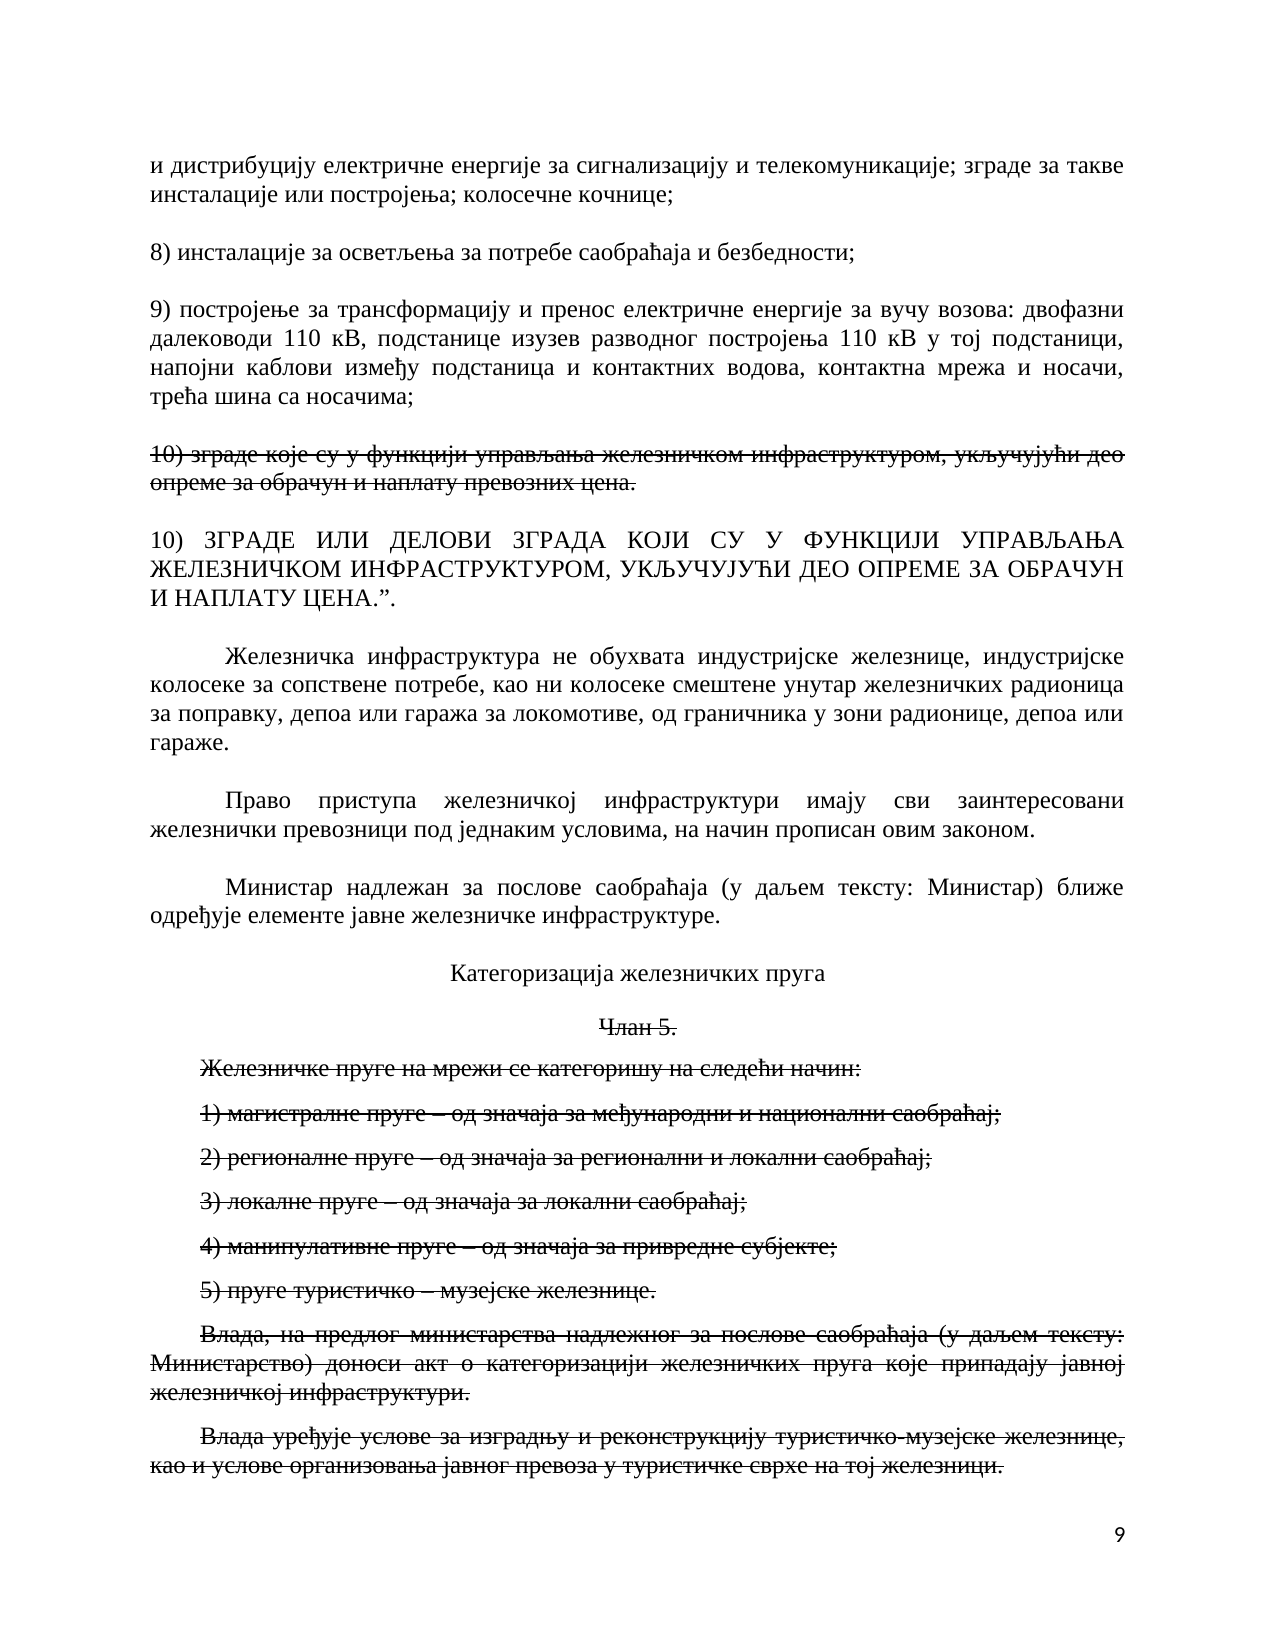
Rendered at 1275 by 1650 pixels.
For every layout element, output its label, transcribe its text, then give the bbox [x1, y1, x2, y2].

text 1) магистралне пруге – од значаја за међународни и национални саобраћај; [150, 1098, 1125, 1126]
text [150, 150, 1125, 207]
text Влада уређује услове за изградњу и реконструкцију туристичко-музејске железнице, као и услове организовања јавног превоза у туристичке сврхе на тој железници. [150, 1421, 1125, 1479]
text 10) ЗГРАДЕ ИЛИ ДЕЛОВИ ЗГРАДА КОЈИ СУ У ФУНКЦИЈИ УПРАВЉАЊА ЖЕЛЕЗНИЧКОМ ИНФРАСТРУКТУРОМ, УКЉУЧУЈУЋИ ДЕО ОПРЕМЕ ЗА ОБРАЧУН И НАПЛАТУ ЦЕНА.”. [150, 525, 1125, 612]
text Влада, на предлог министарства надлежног за послове саобраћаја (у даљем тексту: Министарство) доноси акт о категоризацији железничких пруга које припадају јавној железничкој инфраструктури. [150, 1365, 1125, 1406]
text 5) пруге туристичко – музејске железнице. [150, 1275, 1125, 1304]
text 8) инсталације за осветљења за потребе саобраћаја и безбедности; [150, 237, 1125, 265]
text Железничка инфраструктура не обухвата индустријске железнице, индустријске колосеке за сопствене потребе, као ни колосеке смештене унутар железничких радионица за поправку, депоа или гаража за локомотиве, од граничника у зони радионице, депоа или гараже. [150, 641, 1125, 756]
text 10) зграде које су у функцији управљања железничком инфраструктуром, укључујући део опреме за обрачун и наплату превозних цена. [150, 467, 1125, 496]
text Железничке пруге на мрежи се категоришу на следећи начин: [150, 1053, 1125, 1082]
text Категоризација железничких пруга [150, 958, 1125, 987]
text 9) постројење за трансформацију и пренос електричне енергије за вучу возова: двофазни далеководи 110 кВ, подстанице изузев разводног постројења 110 кВ у тој подстаници, напојни каблови између подстаница и контактних водова, контактна мрежа и носачи, трећа шина са носачима; [150, 294, 1125, 409]
text Влада, на предлог министарства надлежног за послове саобраћаја (у даљем тексту: Министарство) доноси акт о категоризацији железничких пруга које припадају јавној железничкој инфраструктури. [150, 1319, 1125, 1364]
text 3) локалне пруге – од значаја за локални саобраћај; [150, 1186, 1125, 1215]
text 2) регионалне пруге – од значаја за регионални и локални саобраћај; [150, 1142, 1125, 1171]
text Министар надлежан за послове саобраћаја (у даљем тексту: Министар) ближе одређује елементе јавне железничке инфраструктуре. [150, 872, 1125, 929]
text 4) манипулативне пруге – од значаја за привредне субјекте; [150, 1231, 1125, 1259]
text Право приступа железничкој инфраструктури имају сви заинтересовани железнички превозници под једнаким условима, на начин прописан овим законом. [150, 785, 1125, 842]
text Члан 5. [150, 1012, 1125, 1041]
